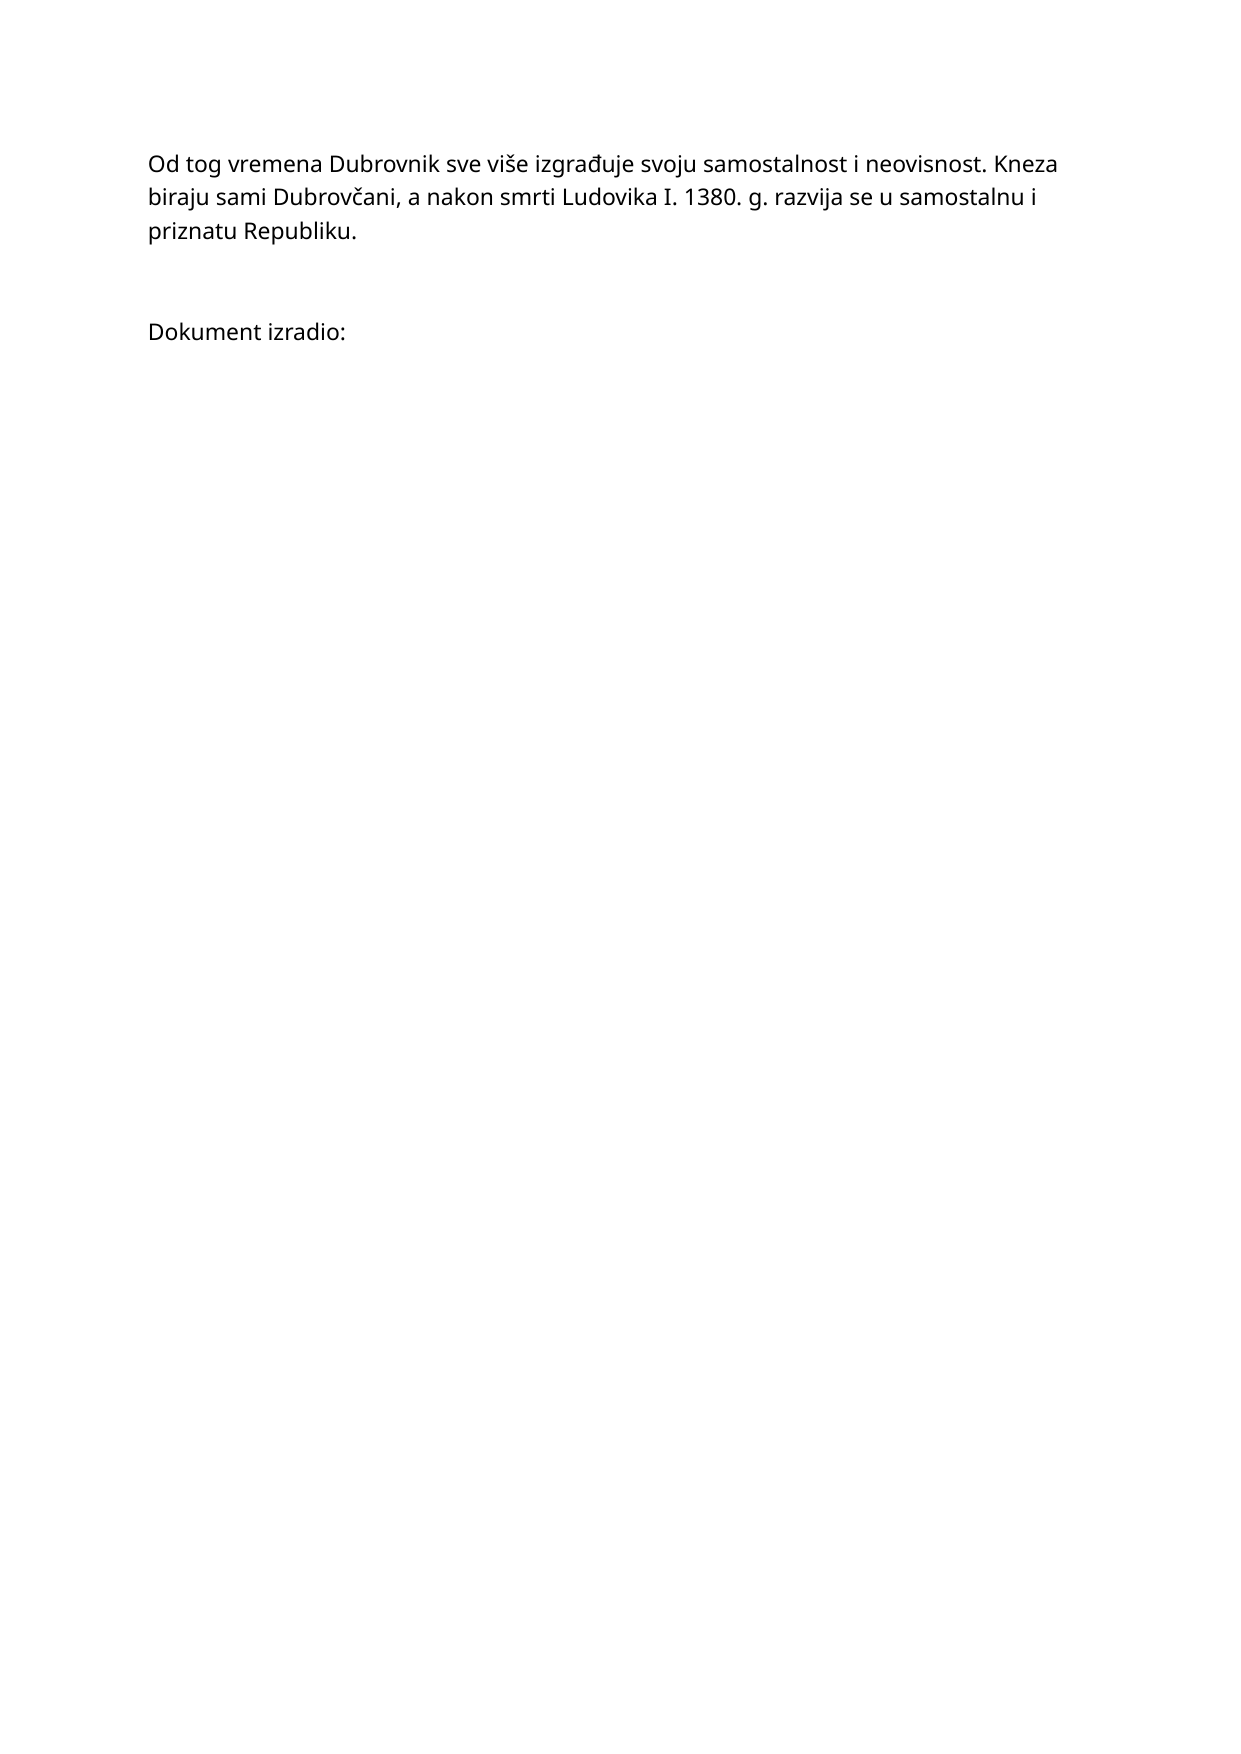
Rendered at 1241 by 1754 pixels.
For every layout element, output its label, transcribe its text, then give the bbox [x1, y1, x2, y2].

text Dokument izradio: [148, 316, 1093, 347]
text Od tog vremena Dubrovnik sve više izgrađuje svoju samostalnost i neovisnost. Kneza biraju sami Dubrovčani, a nakon smrti Ludovika I. 1380. g. razvija se u samostalnu i priznatu Republiku. [148, 148, 1093, 246]
